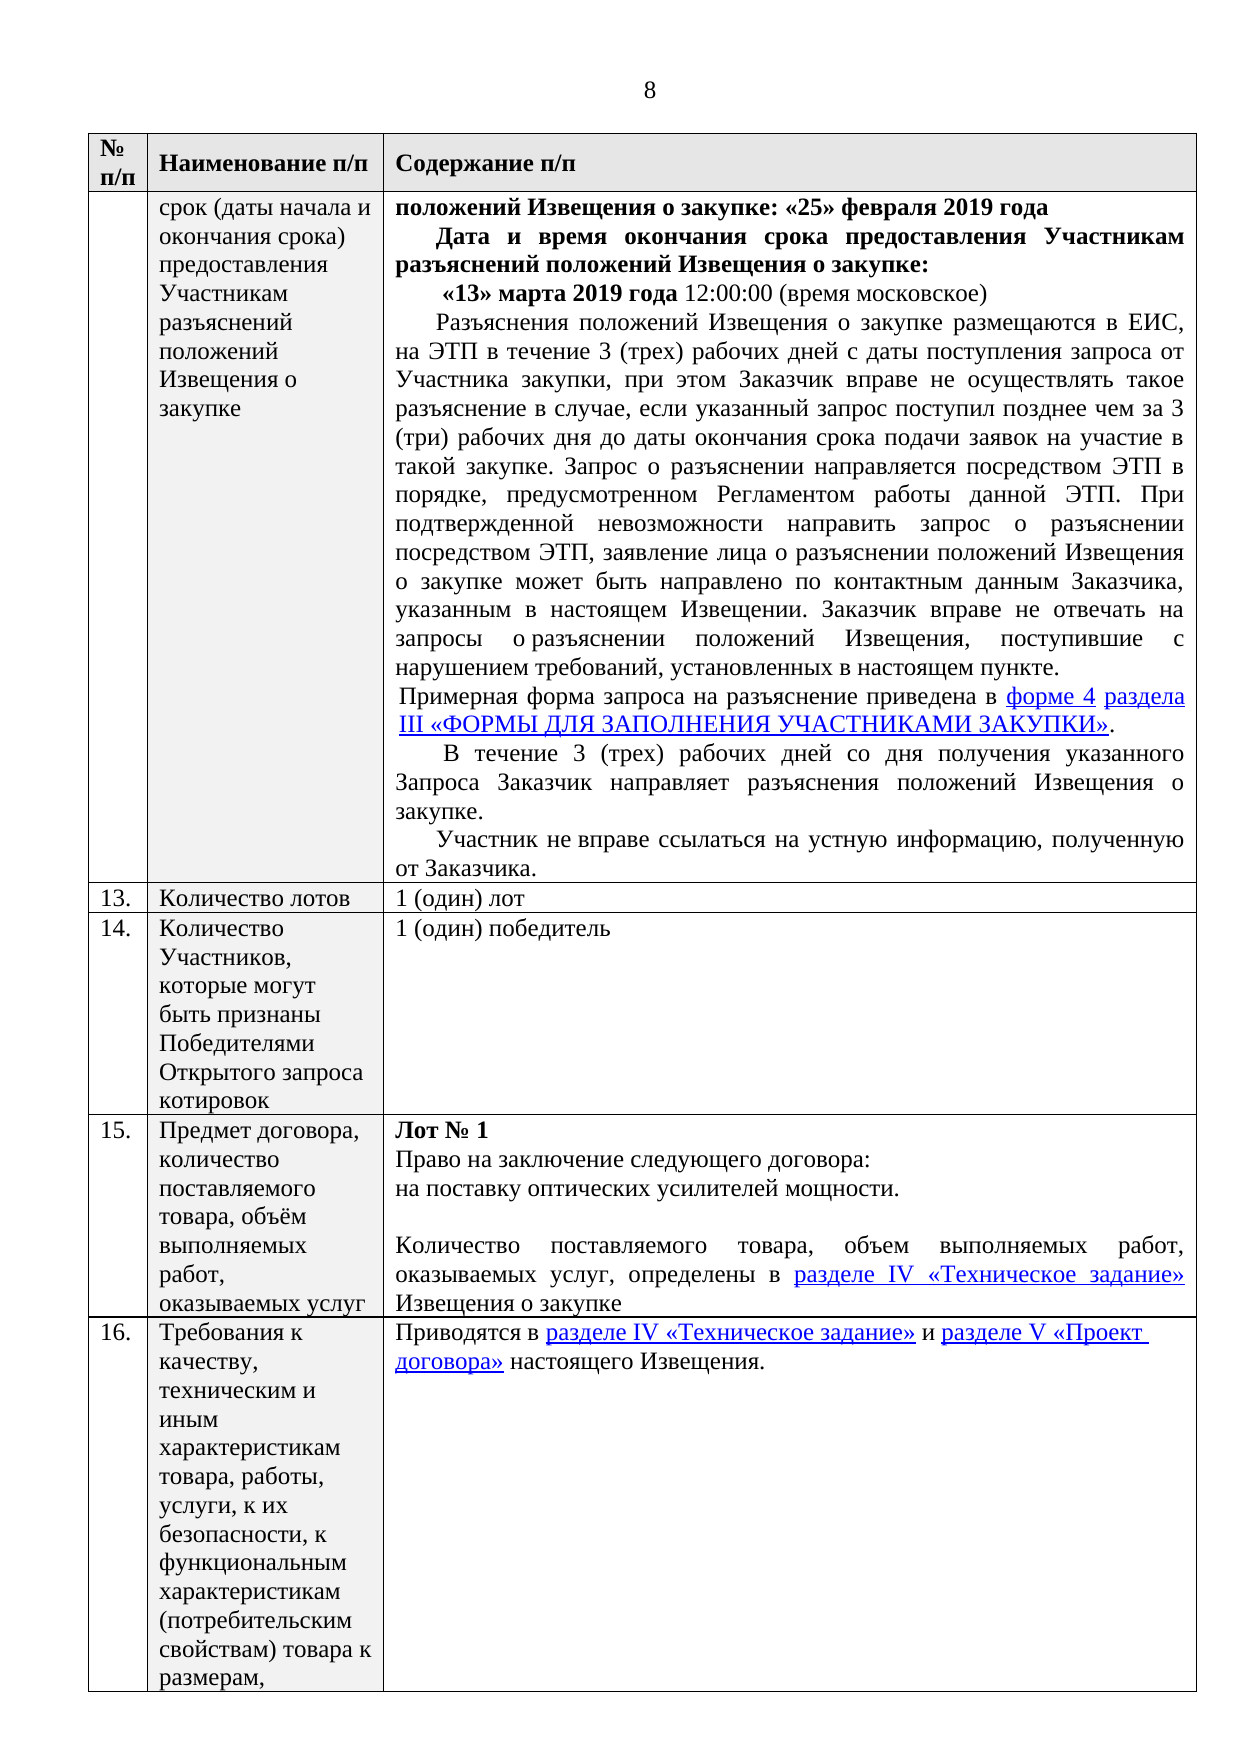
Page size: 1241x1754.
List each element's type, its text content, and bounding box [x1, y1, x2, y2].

table_cell Количество Участников, которые могут быть признаны Победителями Открытого запроса котировок [148, 913, 383, 1114]
table_cell [89, 1115, 147, 1316]
table_cell [89, 1318, 147, 1691]
table_cell [89, 883, 147, 912]
table_cell Предмет договора, количество поставляемого товара, объём выполняемых работ, оказываемых услуг [148, 1115, 383, 1316]
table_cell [148, 192, 383, 882]
table_header Наименование п/п [148, 134, 383, 191]
table_cell Лот № 1 Право на заключение следующего договора: на поставку оптических усилителей мощности. Количество поставляемого товара, объем выполняемых работ, оказываемых услуг, определены в разделе IV «Техническое задание» Извещения о закупке [384, 1115, 1196, 1316]
table_cell [89, 192, 147, 882]
table_cell Количество лотов [148, 883, 383, 912]
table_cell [148, 1318, 383, 1691]
table_cell [89, 913, 147, 1114]
table_header № п/п [89, 134, 147, 191]
table_header Содержание п/п [384, 134, 1196, 191]
table_cell 1 (один) победитель [384, 913, 1196, 1114]
table_cell 1 (один) лот [384, 883, 1196, 912]
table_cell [384, 1318, 1196, 1691]
